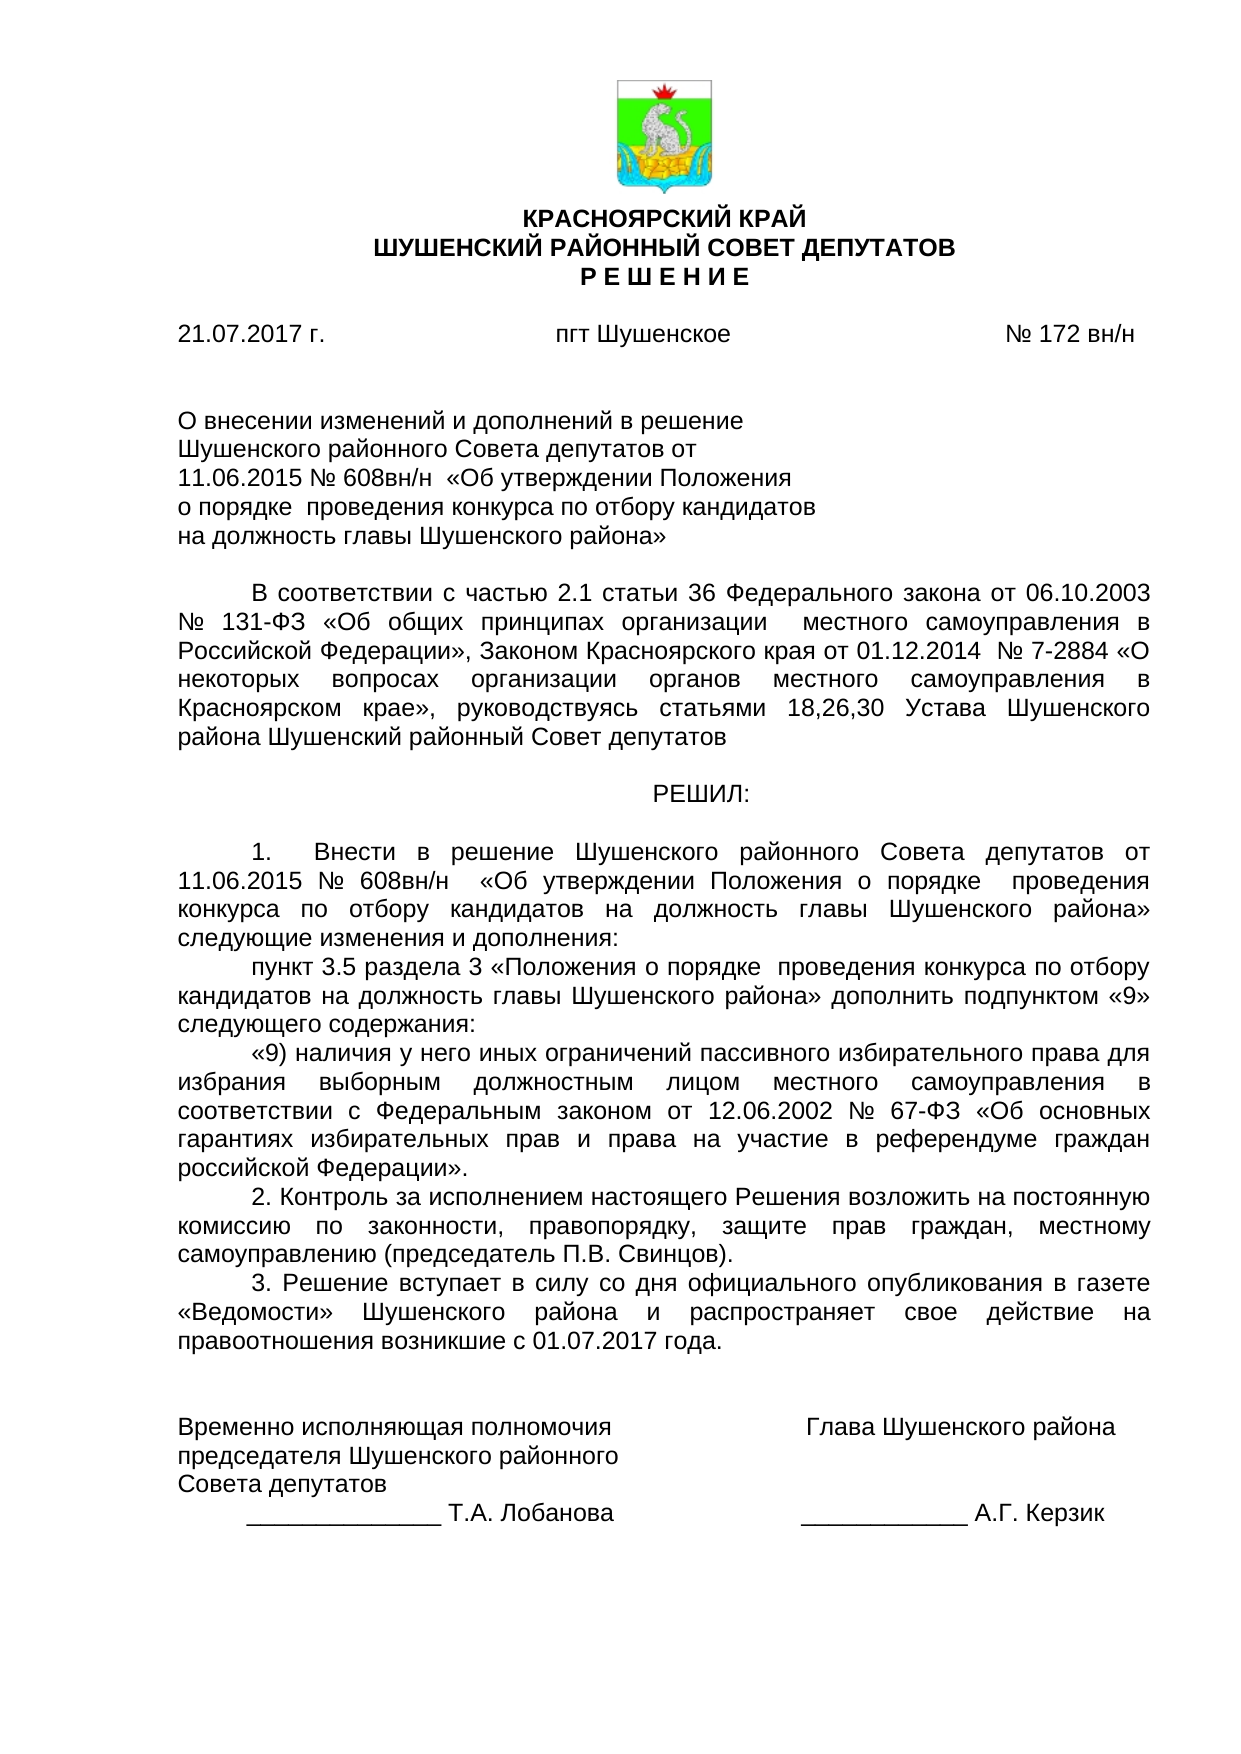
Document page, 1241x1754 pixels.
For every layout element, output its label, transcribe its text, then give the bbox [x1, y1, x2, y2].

text РЕШИЛ: [177, 779, 1152, 808]
text ______________ Т.А. Лобанова ____________ А.Г. Керзик [177, 1498, 1152, 1527]
picture [608, 80, 724, 193]
text Шушенского районного Совета депутатов от [177, 434, 1152, 463]
text председателя Шушенского районного [177, 1441, 1152, 1469]
text 11.06.2015 № 608вн/н «Об утверждении Положения [177, 463, 1152, 492]
text пункт 3.5 раздела 3 «Положения о порядке проведения конкурса по отбору кандидатов на должность главы Шушенского района» дополнить подпунктом «9» следующего содержания: [177, 952, 1152, 1038]
text на должность главы Шушенского района» [177, 521, 1152, 549]
text В соответствии с частью 2.1 статьи 36 Федерального закона от 06.10.2003 № 131-ФЗ «Об общих принципах организации местного самоуправления в Российской Федерации», Законом Красноярского края от 01.12.2014 № 7-2884 «О некоторых вопросах организации органов местного самоуправления в Красноярском крае», руководствуясь статьями 18,26,30 Устава Шушенского района Шушенский районный Совет депутатов [177, 578, 1152, 751]
text КРАСНОЯРСКИЙ КРАЙ [177, 204, 1152, 233]
text 21.07.2017 г. пгт Шушенское № 172 вн/н [177, 319, 1152, 348]
text «9) наличия у него иных ограничений пассивного избирательного права для избрания выборным должностным лицом местного самоуправления в соответствии с Федеральным законом от 12.06.2002 № 67-ФЗ «Об основных гарантиях избирательных прав и права на участие в референдуме граждан российской Федерации». [177, 1038, 1152, 1182]
text 3. Решение вступает в силу со дня официального опубликования в газете «Ведомости» Шушенского района и распространяет свое действие на правоотношения возникшие с 01.07.2017 года. [177, 1268, 1152, 1354]
text Совета депутатов [177, 1469, 1152, 1498]
text ШУШЕНСКИЙ РАЙОННЫЙ СОВЕТ ДЕПУТАТОВ [177, 233, 1152, 262]
text Временно исполняющая полномочия Глава Шушенского района [177, 1412, 1152, 1441]
text 1. Внести в решение Шушенского районного Совета депутатов от 11.06.2015 № 608вн/н «Об утверждении Положения о порядке проведения конкурса по отбору кандидатов на должность главы Шушенского района» следующие изменения и дополнения: [177, 837, 1152, 952]
text О внесении изменений и дополнений в решение [177, 406, 1152, 434]
text о порядке проведения конкурса по отбору кандидатов [177, 492, 1152, 521]
text Р Е Ш Е Н И Е [177, 262, 1152, 291]
text 2. Контроль за исполнением настоящего Решения возложить на постоянную комиссию по законности, правопорядку, защите прав граждан, местному самоуправлению (председатель П.В. Свинцов). [177, 1182, 1152, 1268]
